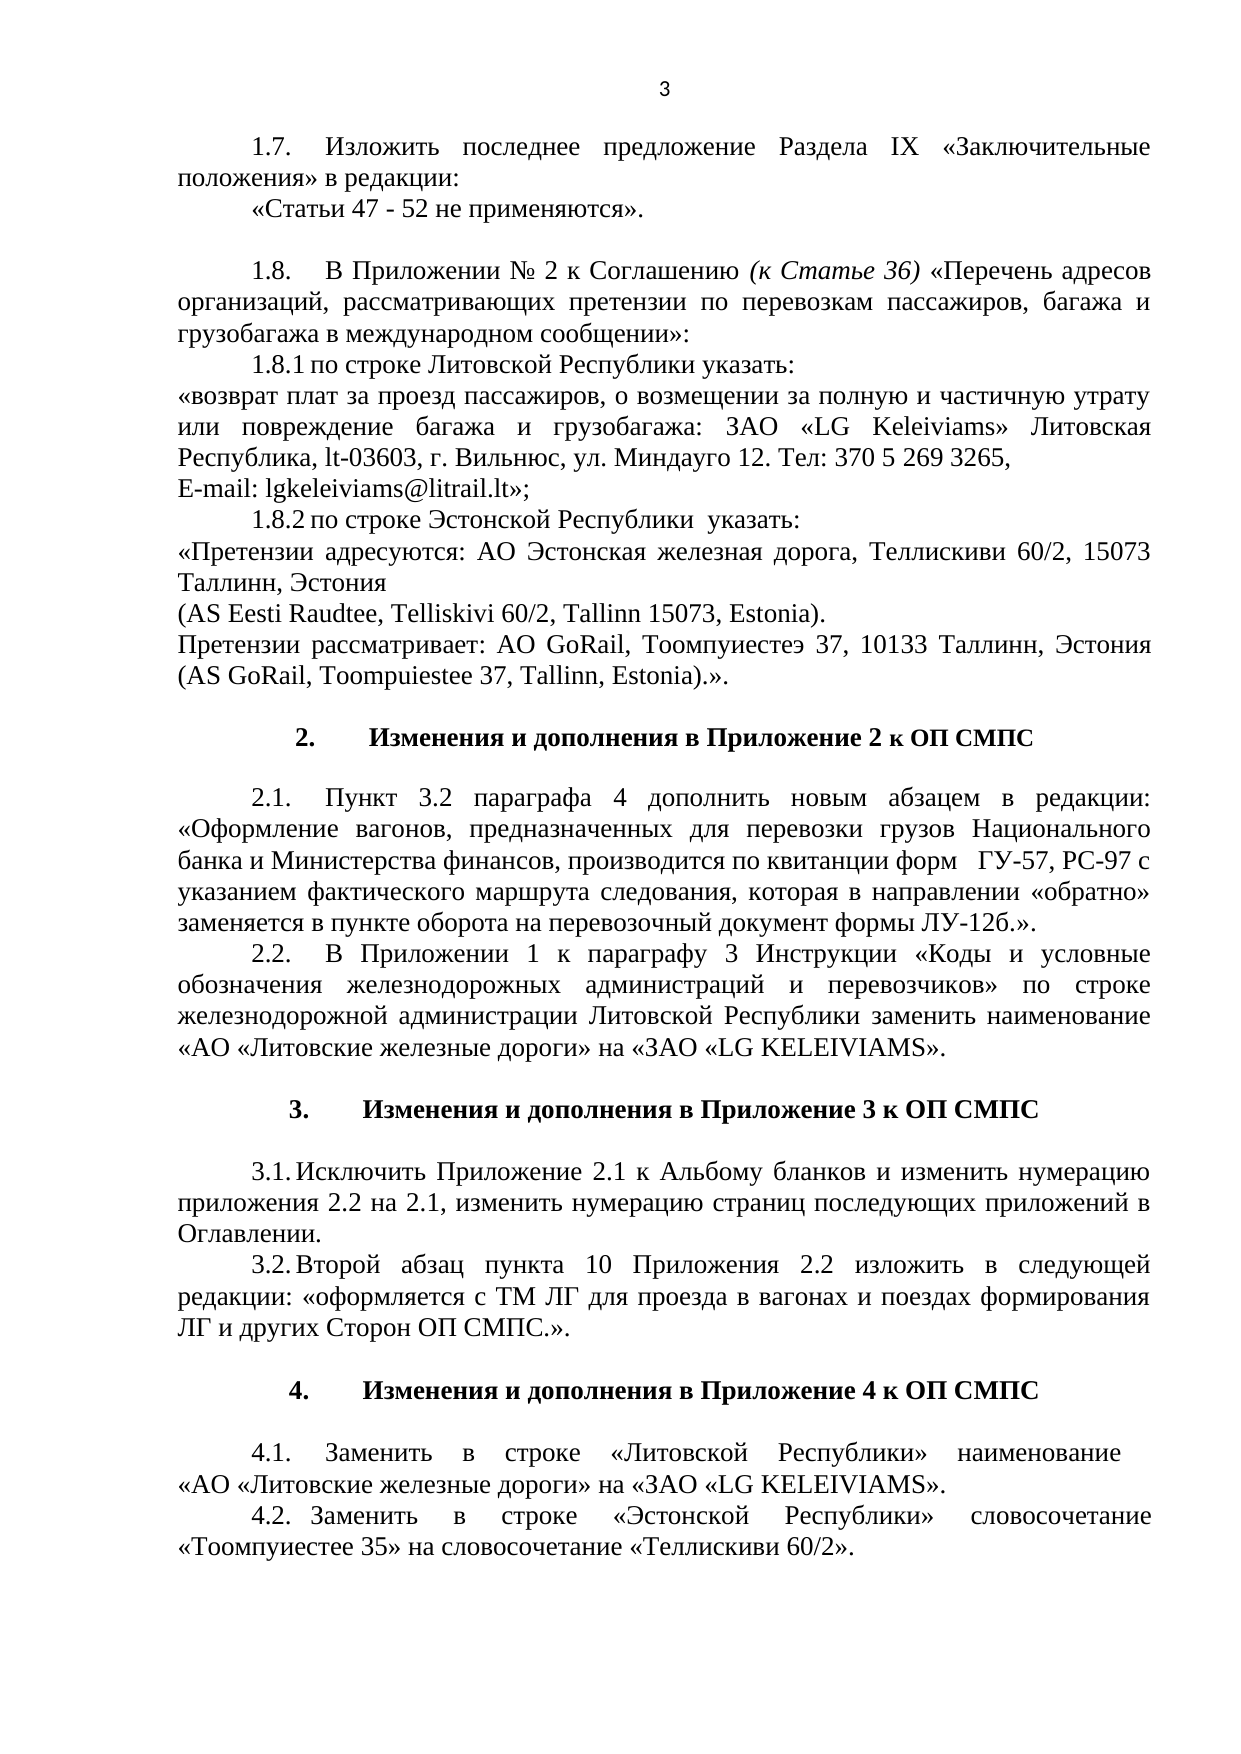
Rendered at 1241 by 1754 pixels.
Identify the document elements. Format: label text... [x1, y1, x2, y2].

list Изменения и дополнения в Приложение 3 к ОП СМПС [177, 1093, 1152, 1124]
list Исключить Приложение 2.1 к Альбому бланков и изменить нумерацию приложения 2.2 на 2.1, изменить нумерацию страниц последующих приложений в Оглавлении. [177, 1155, 1152, 1249]
text «Претензии адресуются: АО Эстонская железная дорога, Теллискиви 60/2, 15073 Таллинн, Эстония [177, 535, 1152, 597]
title Изменения и дополнения в Приложение 2 к ОП СМПС [177, 722, 1152, 753]
list В Приложении 1 к параграфу 3 Инструкции «Коды и условные обозначения железнодорожных администраций и перевозчиков» по строке железнодорожной администрации Литовской Республики заменить наименование «АО «Литовские железные дороги» на «ЗАО «LG KELEIVIAMS». [177, 937, 1152, 1062]
list В Приложении № 2 к Соглашению (к Статье 36) «Перечень адресов организаций, рассматривающих претензии по перевозкам пассажиров, багажа и грузобагажа в международном сообщении»: [177, 254, 1152, 348]
text «Статьи 47 - 52 не применяются». [177, 192, 1152, 223]
text Е-mail: lgkeleiviams@litrail.lt»; [177, 472, 1152, 503]
list Пункт 3.2 параграфа 4 дополнить новым абзацем в редакции: «Оформление вагонов, предназначенных для перевозки грузов Национального банка и Министерства финансов, производится по квитанции форм ГУ-57, РС-97 с указанием фактического маршрута следования, которая в направлении «обратно» заменяется в пункте оборота на перевозочный документ формы ЛУ-12б.». [177, 781, 1152, 937]
text «возврат плат за проезд пассажиров, о возмещении за полную и частичную утрату или повреждение багажа и грузобагажа: ЗАО «LG Keleiviams» Литовская Республика, lt-03603, г. Вильнюс, ул. Миндауго 12. Тел: 370 5 269 3265, [177, 379, 1152, 472]
text (AS Eesti Raudtee, Telliskivi 60/2, Tallinn 15073, Estonia). [177, 597, 1152, 628]
list Второй абзац пункта 10 Приложения 2.2 изложить в следующей редакции: «оформляется с ТМ ЛГ для проезда в вагонах и поездах формирования ЛГ и других Сторон ОП СМПС.». [177, 1249, 1152, 1342]
list Заменить в строке «Эстонской Республики» словосочетание «Тоомпуиестее 35» на словосочетание «Теллискиви 60/2». [177, 1499, 1152, 1561]
list Изложить последнее предложение Раздела IX «Заключительные положения» в редакции: [177, 130, 1152, 192]
text Претензии рассматривает: АО GoRail, Тоомпуиестеэ 37, 10133 Таллинн, Эстония (AS GoRail, Toompuiestee 37, Tallinn, Estonia).». [177, 628, 1152, 690]
list по строке Литовской Республики указать: [251, 348, 1152, 379]
list Заменить в строке «Литовской Республики» наименование «АО «Литовские железные дороги» на «ЗАО «LG KELEIVIAMS». [177, 1437, 1152, 1499]
list по строке Эстонской Республики указать: [251, 503, 1152, 535]
list Изменения и дополнения в Приложение 4 к ОП СМПС [177, 1374, 1152, 1405]
